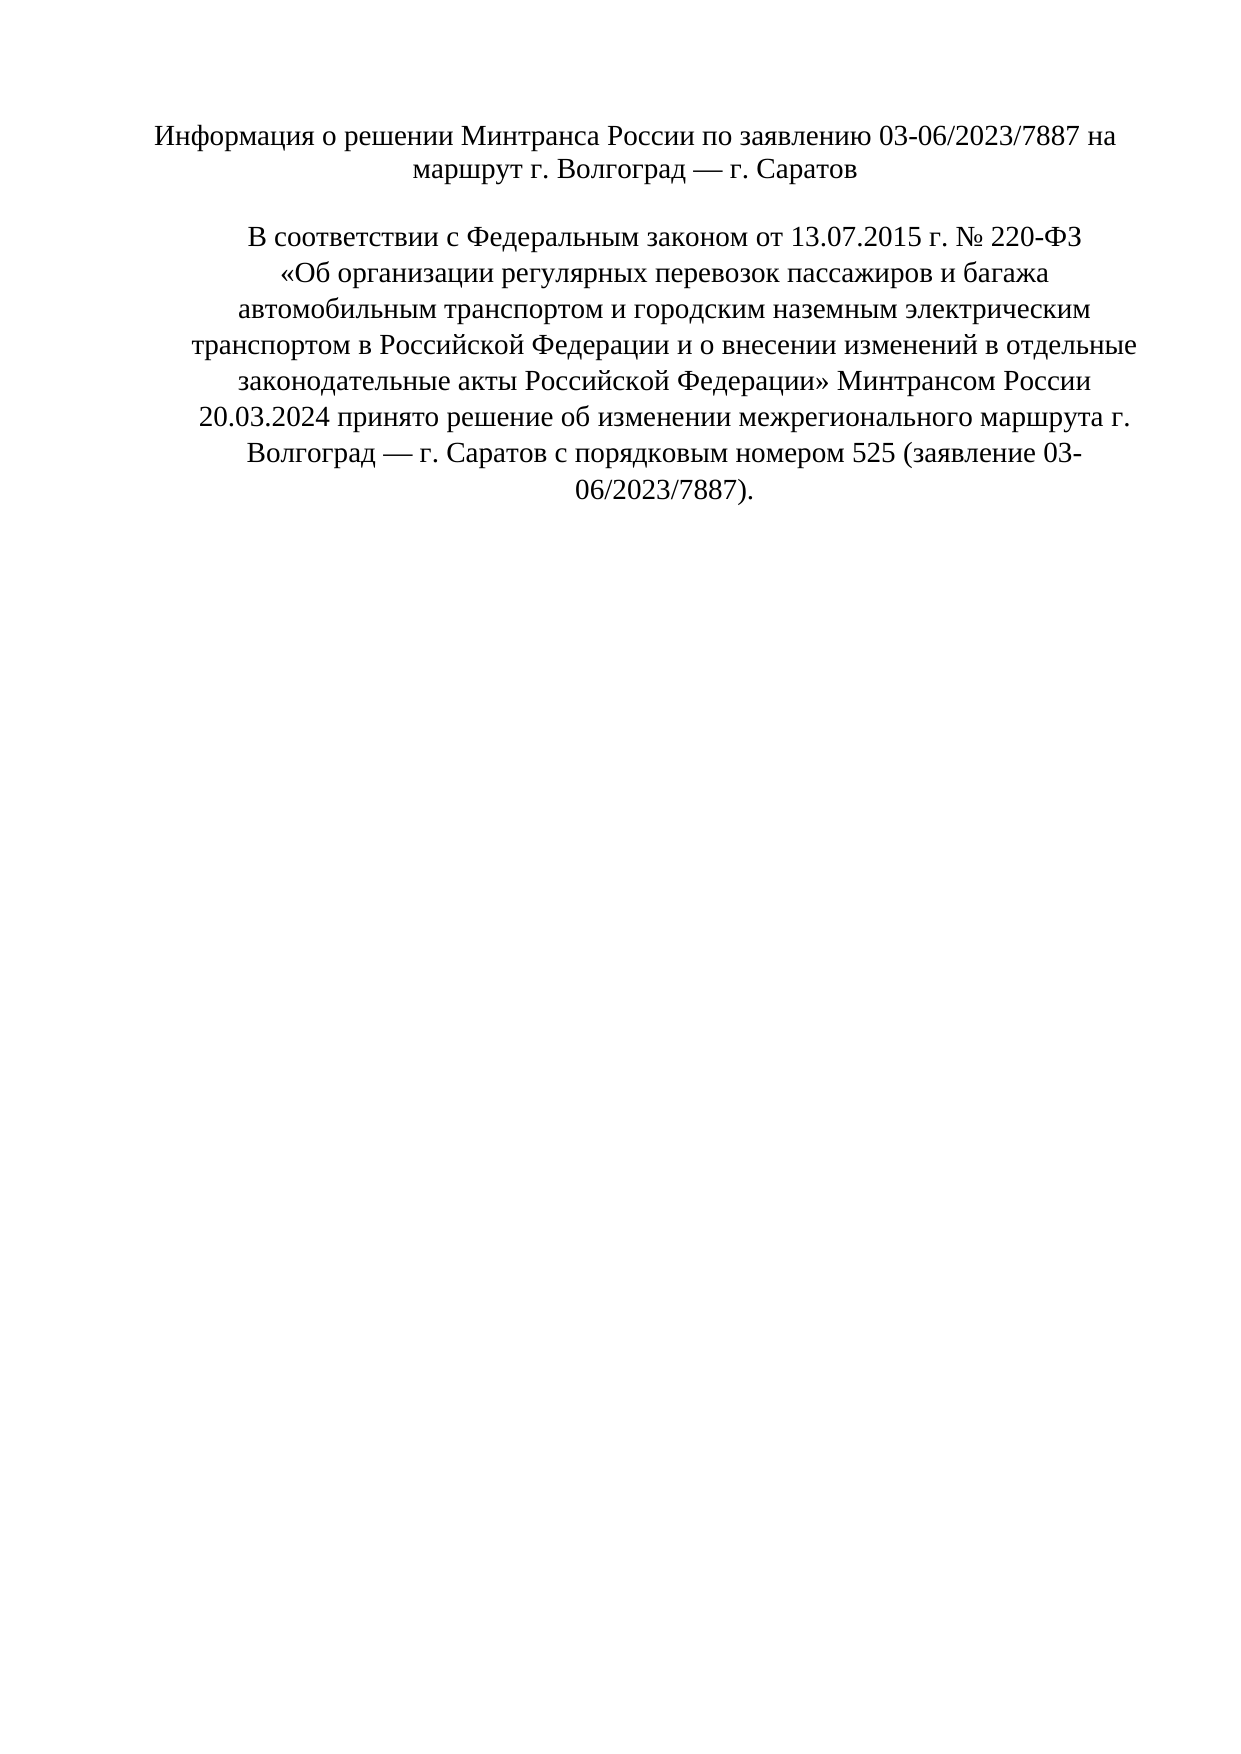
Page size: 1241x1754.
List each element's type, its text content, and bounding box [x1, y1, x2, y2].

text Информация о решении Минтранса России по заявлению 03-06/2023/7887 на маршрут г. Волгоград — г. Саратов [118, 118, 1152, 185]
text В соответствии с Федеральным законом от 13.07.2015 г. № 220-ФЗ «Об организации регулярных перевозок пассажиров и багажа автомобильным транспортом и городским наземным электрическим транспортом в Российской Федерации и о внесении изменений в отдельные законодательные акты Российской Федерации» Минтрансом России 20.03.2024 принято решение об изменении межрегионального маршрута г. Волгоград — г. Саратов с порядковым номером 525 (заявление 03-06/2023/7887). [177, 219, 1152, 505]
